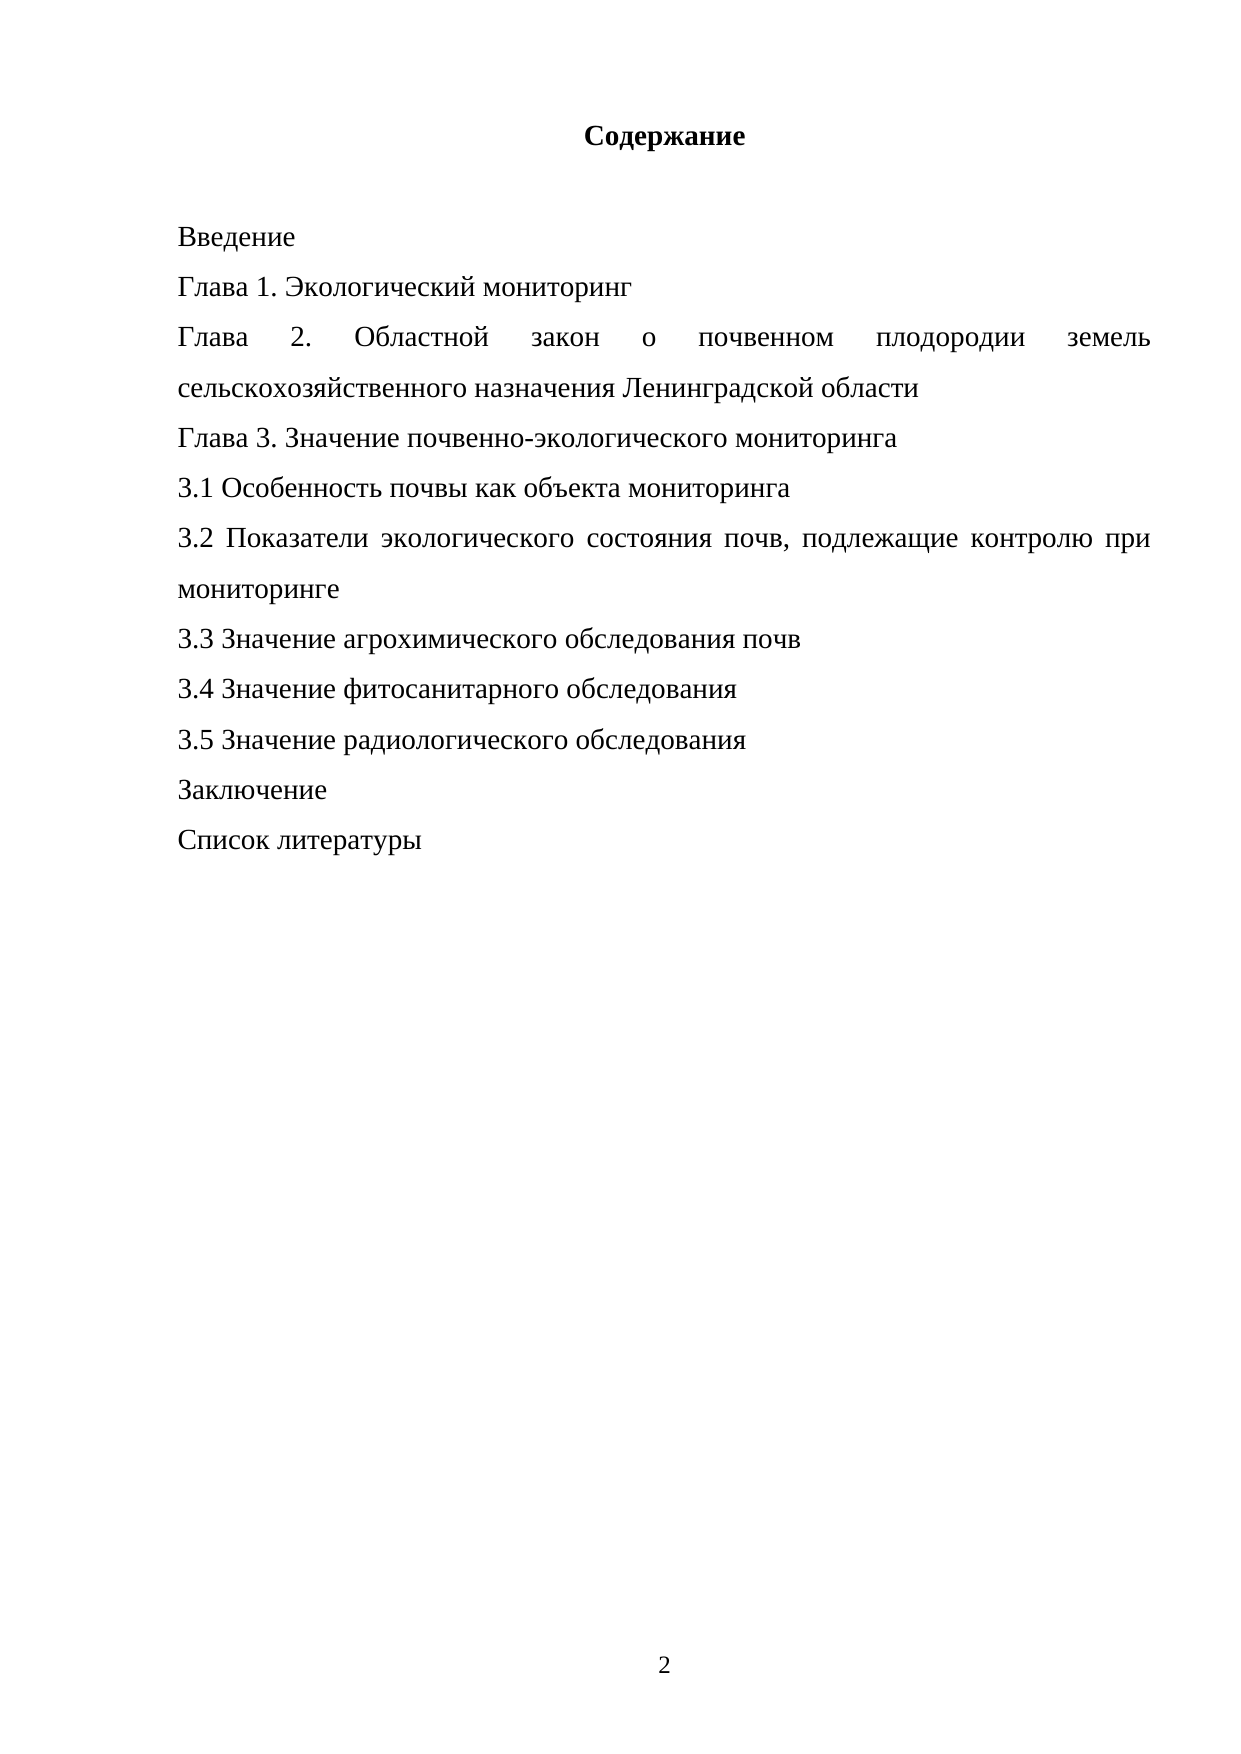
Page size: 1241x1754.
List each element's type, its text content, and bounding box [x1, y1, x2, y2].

text 3.3 Значение агрохимического обследования почв [177, 621, 1152, 655]
text 3.4 Значение фитосанитарного обследования [177, 672, 1152, 705]
subtitle Глава 1. Экологический мониторинг [177, 269, 1152, 303]
subtitle Глава 2. Областной закон о почвенном плодородии земель сельскохозяйственного назначения Ленинградской области [177, 319, 1152, 403]
subtitle Заключение [177, 772, 1152, 806]
subtitle Введение [177, 219, 1152, 252]
text 3.5 Значение радиологического обследования [177, 722, 1152, 755]
subtitle 3.2 Показатели экологического состояния почв, подлежащие контролю при мониторинге [177, 521, 1152, 604]
subtitle 3.1 Особенность почвы как объекта мониторинга [177, 470, 1152, 504]
subtitle Содержание [177, 118, 1152, 152]
subtitle Глава 3. Значение почвенно-экологического мониторинга [177, 420, 1152, 453]
subtitle Список литературы [177, 822, 1152, 856]
